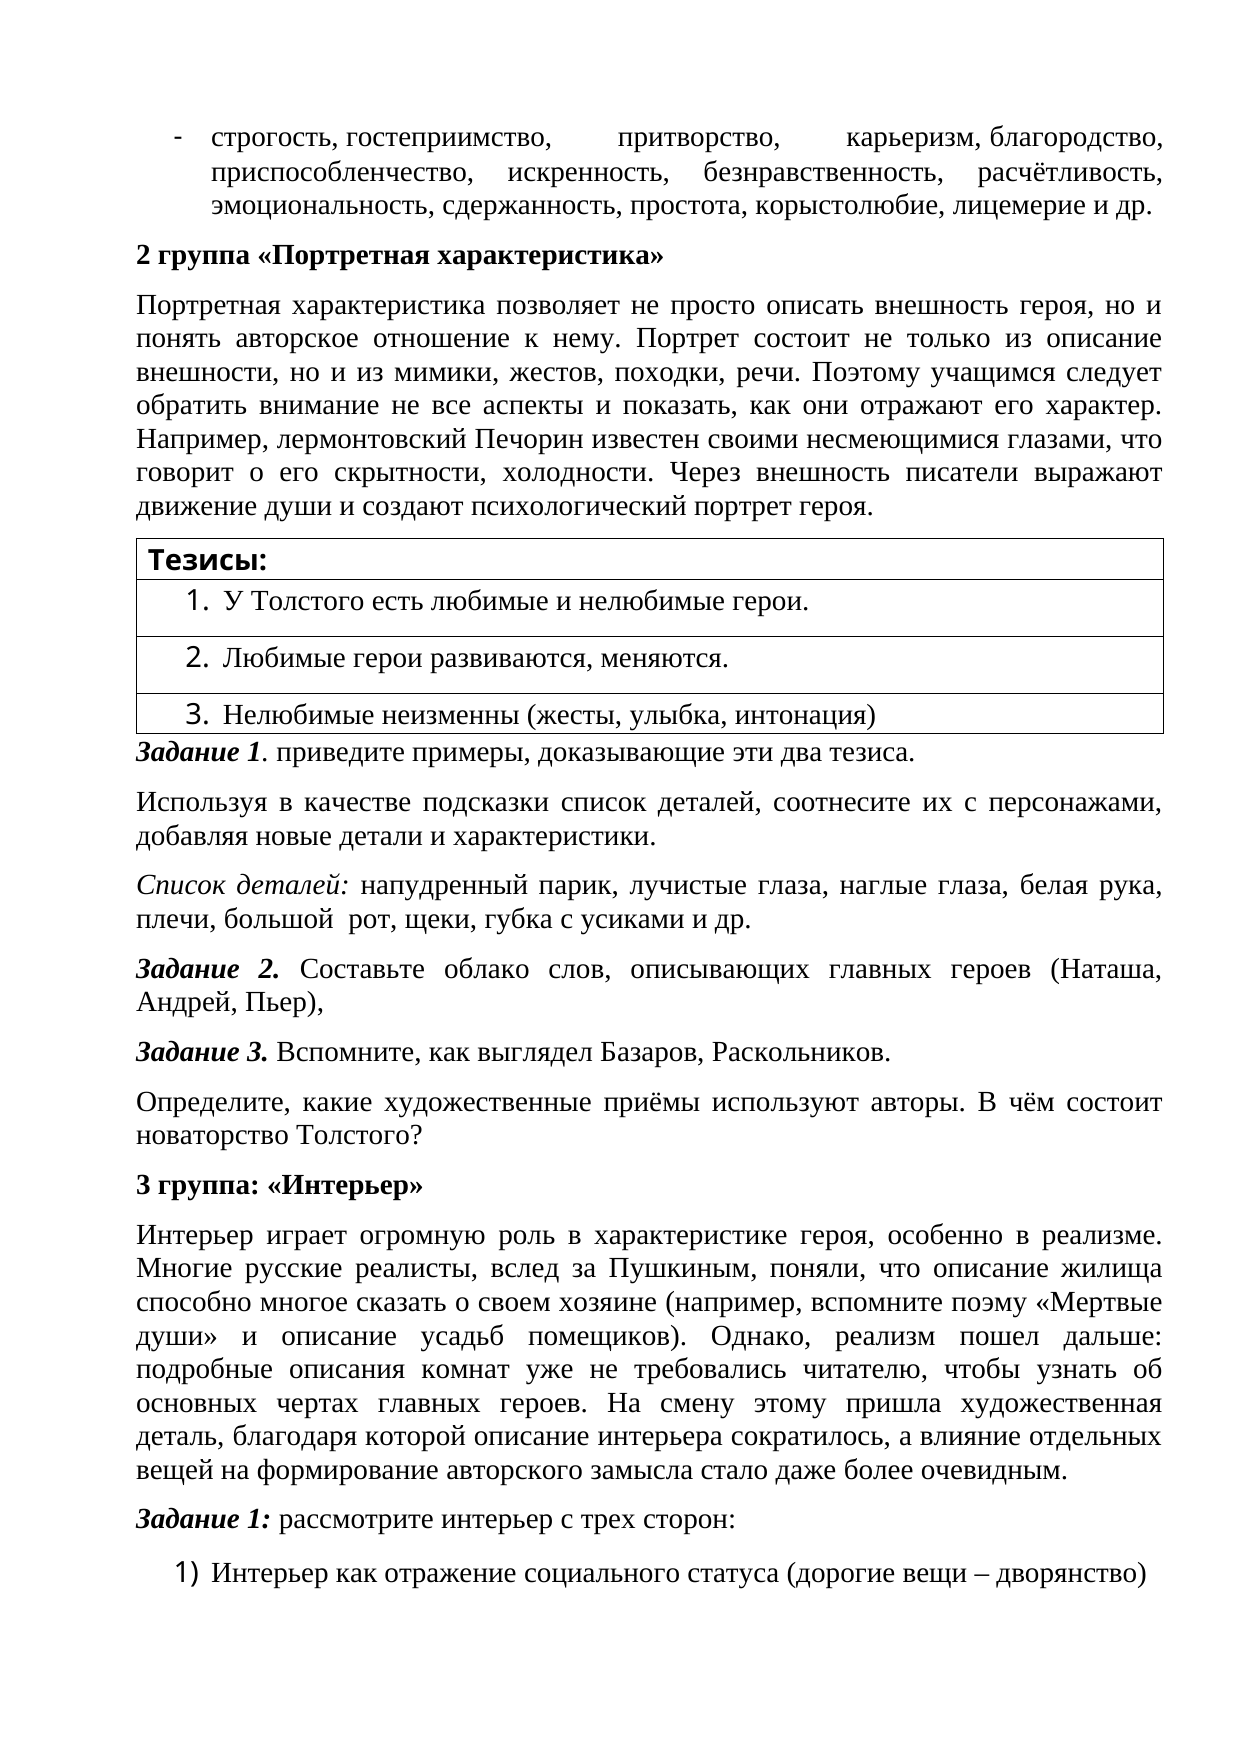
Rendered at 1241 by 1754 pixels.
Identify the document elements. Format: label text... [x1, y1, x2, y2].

text 3 группа: «Интерьер» [136, 1167, 1163, 1201]
text Задание 2. Составьте облако слов, описывающих главных героев (Наташа, Андрей, Пьер), [136, 951, 1163, 1018]
text Список деталей: напудренный парик, лучистые глаза, наглые глаза, белая рука, плечи, большой рот, щеки, губка с усиками и др. [136, 867, 1163, 934]
table_header Тезисы: [137, 539, 1163, 579]
table_cell Нелюбимые неизменны (жесты, улыбка, интонация) [137, 694, 1163, 733]
list строгость, гостеприимство, притворство, карьеризм, благородство, приспособленчество, искренность, безнравственность, расчётливость, эмоциональность, сдержанность, простота, корыстолюбие, лицемерие и др. [173, 118, 1163, 221]
text Определите, какие художественные приёмы используют авторы. В чём состоит новаторство Толстого? [136, 1084, 1163, 1151]
text Портретная характеристика позволяет не просто описать внешность героя, но и понять авторское отношение к нему. Портрет состоит не только из описание внешности, но и из мимики, жестов, походки, речи. Поэтому учащимся следует обратить внимание не все аспекты и показать, как они отражают его характер. Например, лермонтовский Печорин известен своими несмеющимися глазами, что говорит о его скрытности, холодности. Через внешность писатели выражают движение души и создают психологический портрет героя. [136, 287, 1163, 522]
list Интерьер как отражение социального статуса (дорогие вещи – дворянство) [173, 1551, 1163, 1591]
table_cell У Толстого есть любимые и нелюбимые герои. [137, 580, 1163, 636]
text Задание 1: рассмотрите интерьер с трех сторон: [136, 1502, 1163, 1535]
text Задание 3. Вспомните, как выглядел Базаров, Раскольников. [136, 1034, 1163, 1068]
text Используя в качестве подсказки список деталей, соотнесите их с персонажами, добавляя новые детали и характеристики. [136, 784, 1163, 851]
text Интерьер играет огромную роль в характеристике героя, особенно в реализме. Многие русские реалисты, вслед за Пушкиным, поняли, что описание жилища способно многое сказать о своем хозяине (например, вспомните поэму «Мертвые души» и описание усадьб помещиков). Однако, реализм пошел дальше: подробные описания комнат уже не требовались читателю, чтобы узнать об основных чертах главных героев. На смену этому пришла художественная деталь, благодаря которой описание интерьера сократилось, а влияние отдельных вещей на формирование авторского замысла стало даже более очевидным. [136, 1217, 1163, 1485]
table_cell Любимые герои развиваются, меняются. [137, 637, 1163, 693]
text 2 группа «Портретная характеристика» [136, 237, 1163, 271]
text Задание 1. приведите примеры, доказывающие эти два тезиса. [136, 734, 1163, 768]
